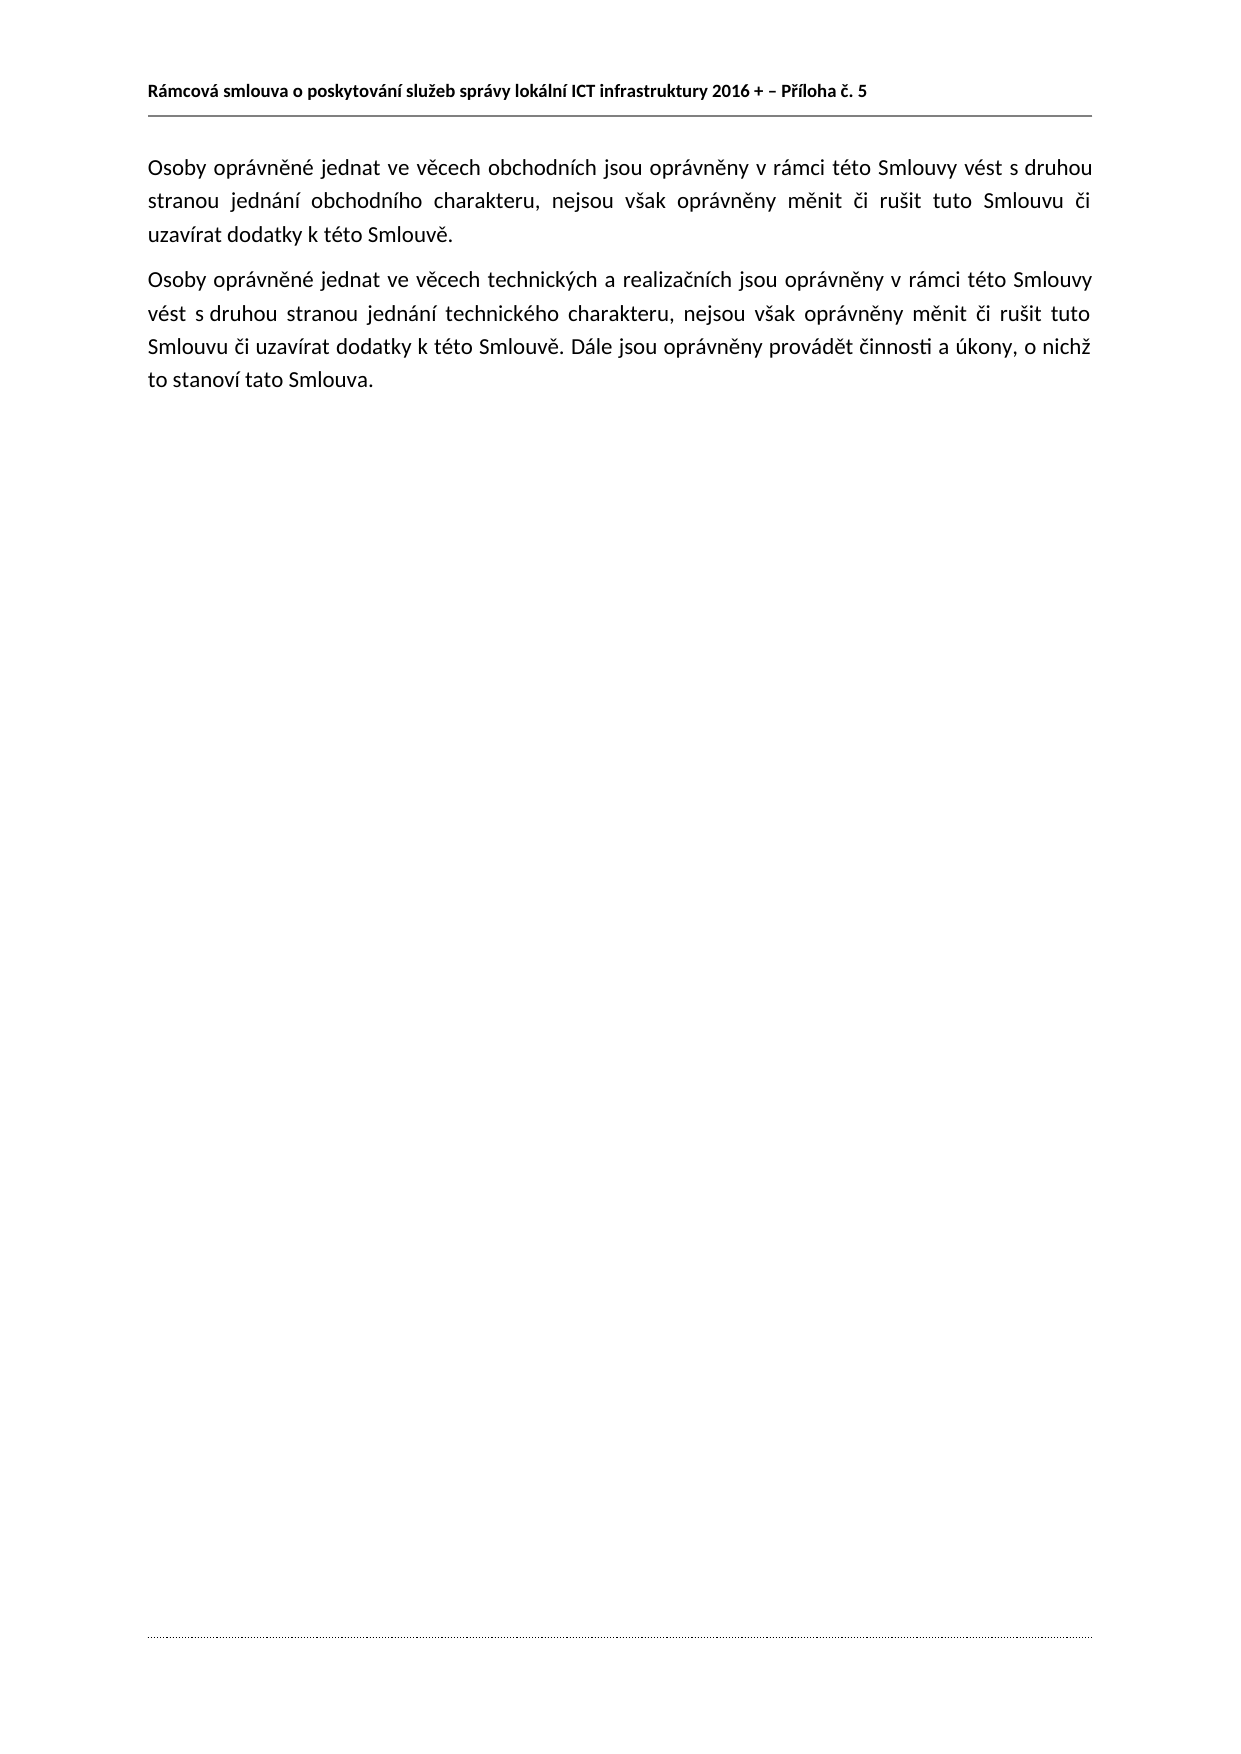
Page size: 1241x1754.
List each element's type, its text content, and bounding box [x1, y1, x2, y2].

text Osoby oprávněné jednat ve věcech obchodních jsou oprávněny v rámci této Smlouvy vést s druhou stranou jednání obchodního charakteru, nejsou však oprávněny měnit či rušit tuto Smlouvu či uzavírat dodatky k této Smlouvě. [148, 148, 1092, 248]
text Osoby oprávněné jednat ve věcech technických a realizačních jsou oprávněny v rámci této Smlouvy vést s druhou stranou jednání technického charakteru, nejsou však oprávněny měnit či rušit tuto Smlouvu či uzavírat dodatky k této Smlouvě. Dále jsou oprávněny provádět činnosti a úkony, o nichž to stanoví tato Smlouva. [148, 260, 1092, 393]
